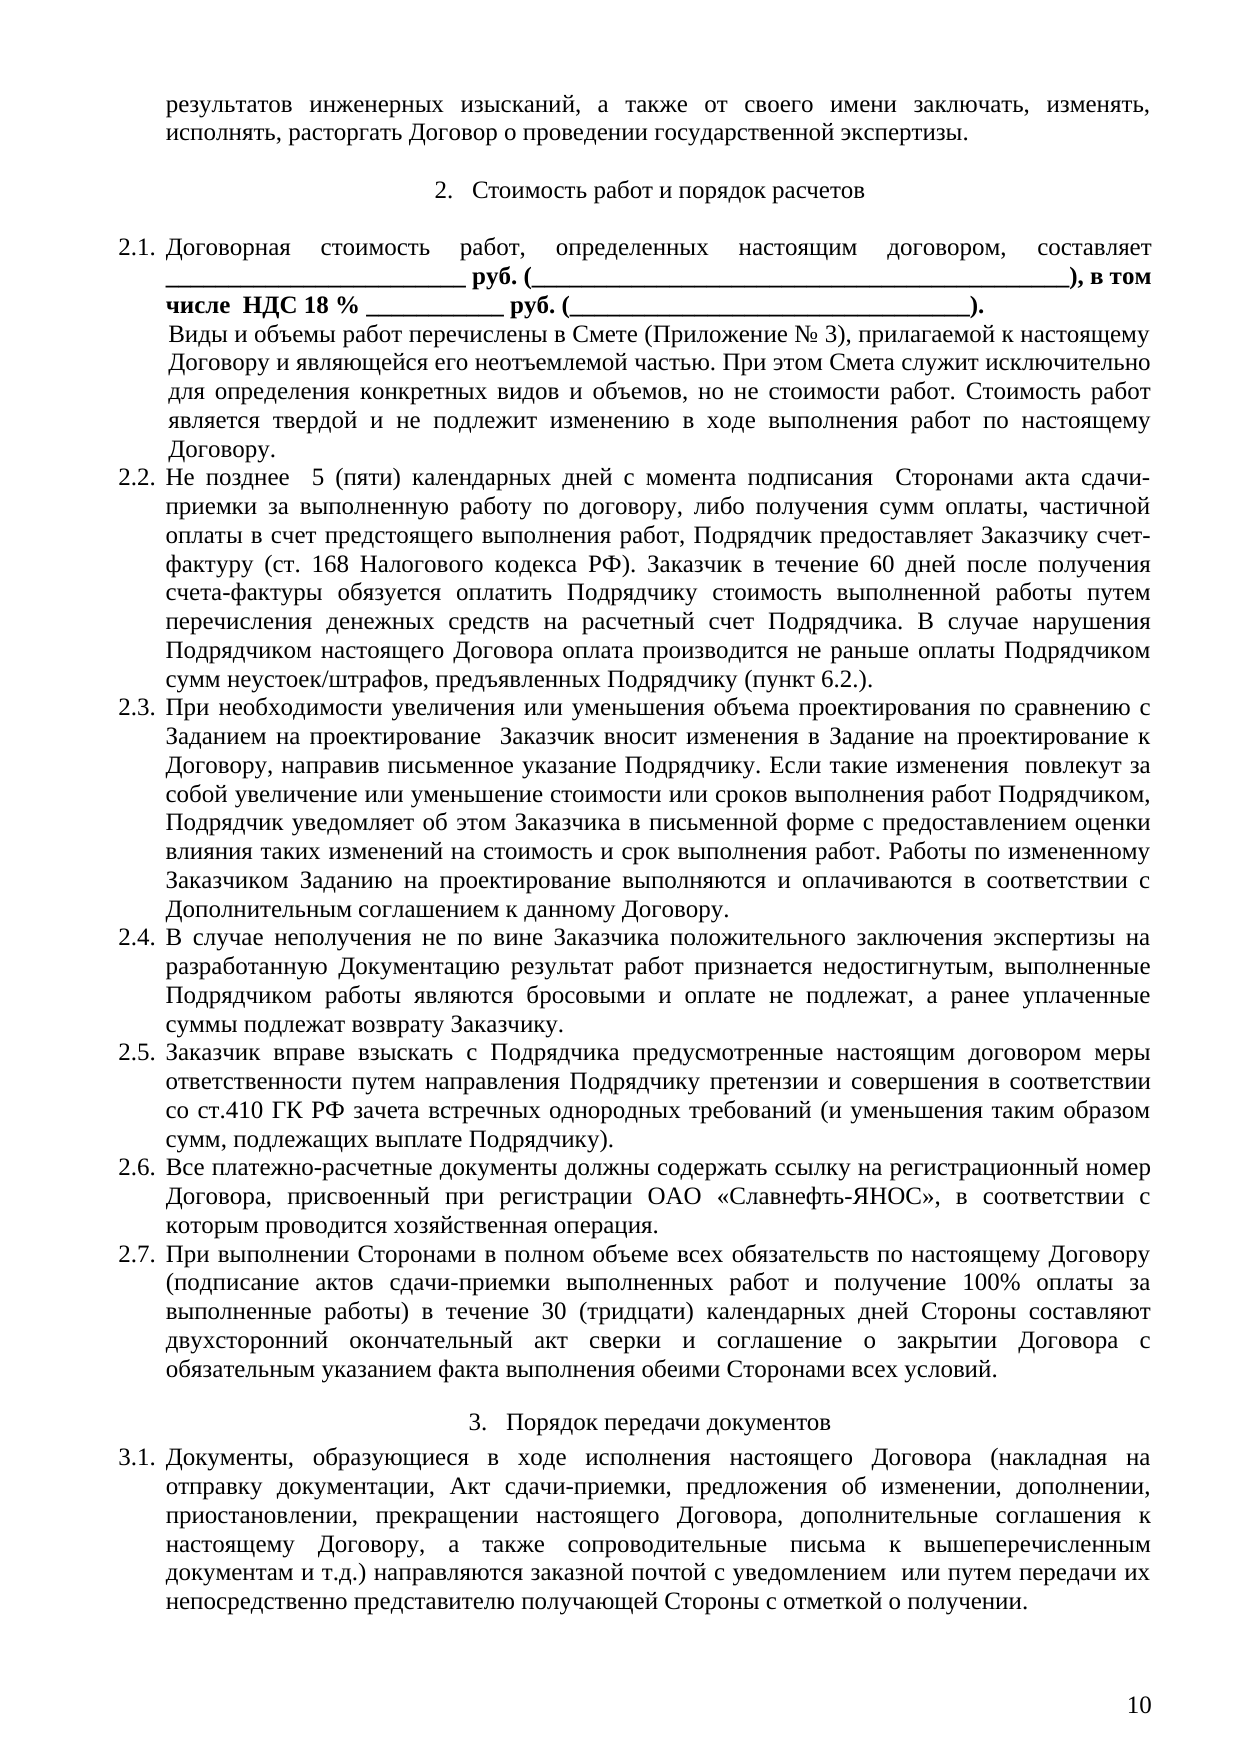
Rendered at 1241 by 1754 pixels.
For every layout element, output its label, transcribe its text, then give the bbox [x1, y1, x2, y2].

list Договорная стоимость работ, определенных настоящим договором, составляет ________________________ руб. (___________________________________________), в том числе НДС 18 % ___________ руб. (________________________________). [118, 232, 1152, 319]
list В случае неполучения не по вине Заказчика положительного заключения экспертизы на разработанную Документацию результат работ признается недостигнутым, выполненные Подрядчиком работы являются бросовыми и оплате не подлежат, а ранее уплаченные суммы подлежат возврату Заказчику. [118, 922, 1152, 1037]
list Заказчик вправе взыскать с Подрядчика предусмотренные настоящим договором меры ответственности путем направления Подрядчику претензии и совершения в соответствии со ст.410 ГК РФ зачета встречных однородных требований (и уменьшения таким образом сумм, подлежащих выплате Подрядчику). [118, 1037, 1152, 1152]
list При выполнении Сторонами в полном объеме всех обязательств по настоящему Договору (подписание актов сдачи-приемки выполненных работ и получение 100% оплаты за выполненные работы) в течение 30 (тридцати) календарных дней Стороны составляют двухсторонний окончательный акт сверки и соглашение о закрытии Договора с обязательным указанием факта выполнения обеими Сторонами всех условий. [118, 1239, 1152, 1382]
subtitle Стоимость работ и порядок расчетов [148, 175, 1152, 204]
list Документы, образующиеся в ходе исполнения настоящего Договора (накладная на отправку документации, Акт сдачи-приемки, предложения об изменении, дополнении, приостановлении, прекращении настоящего Договора, дополнительные соглашения к настоящему Договору, а также сопроводительные письма к вышеперечисленным документам и т.д.) направляются заказной почтой с уведомлением или путем передачи их непосредственно представителю получающей Стороны с отметкой о получении. [118, 1442, 1152, 1615]
list При необходимости увеличения или уменьшения объема проектирования по сравнению с Заданием на проектирование Заказчик вносит изменения в Задание на проектирование к Договору, направив письменное указание Подрядчику. Если такие изменения повлекут за собой увеличение или уменьшение стоимости или сроков выполнения работ Подрядчиком, Подрядчик уведомляет об этом Заказчика в письменной форме с предоставлением оценки влияния таких изменений на стоимость и срок выполнения работ. Работы по измененному Заказчиком Заданию на проектирование выполняются и оплачиваются в соответствии с Дополнительным соглашением к данному Договору. [118, 692, 1152, 922]
list Не позднее 5 (пяти) календарных дней с момента подписания Сторонами акта сдачи-приемки за выполненную работу по договору, либо получения сумм оплаты, частичной оплаты в счет предстоящего выполнения работ, Подрядчик предоставляет Заказчику счет-фактуру (ст. 168 Налогового кодекса РФ). Заказчик в течение 60 дней после получения счета-фактуры обязуется оплатить Подрядчику стоимость выполненной работы путем перечисления денежных средств на расчетный счет Подрядчика. В случае нарушения Подрядчиком настоящего Договора оплата производится не раньше оплаты Подрядчиком сумм неустоек/штрафов, предъявленных Подрядчику (пункт 6.2.). [118, 462, 1152, 692]
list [118, 89, 1152, 146]
subtitle Порядок передачи документов [148, 1407, 1152, 1436]
text Виды и объемы работ перечислены в Смете (Приложение № 3), прилагаемой к настоящему Договору и являющейся его неотъемлемой частью. При этом Смета служит исключительно для определения конкретных видов и объемов, но не стоимости работ. Стоимость работ является твердой и не подлежит изменению в ходе выполнения работ по настоящему Договору. [168, 319, 1152, 462]
list Все платежно-расчетные документы должны содержать ссылку на регистрационный номер Договора, присвоенный при регистрации ОАО «Славнефть-ЯНОС», в соответствии с которым проводится хозяйственная операция. [118, 1152, 1152, 1239]
